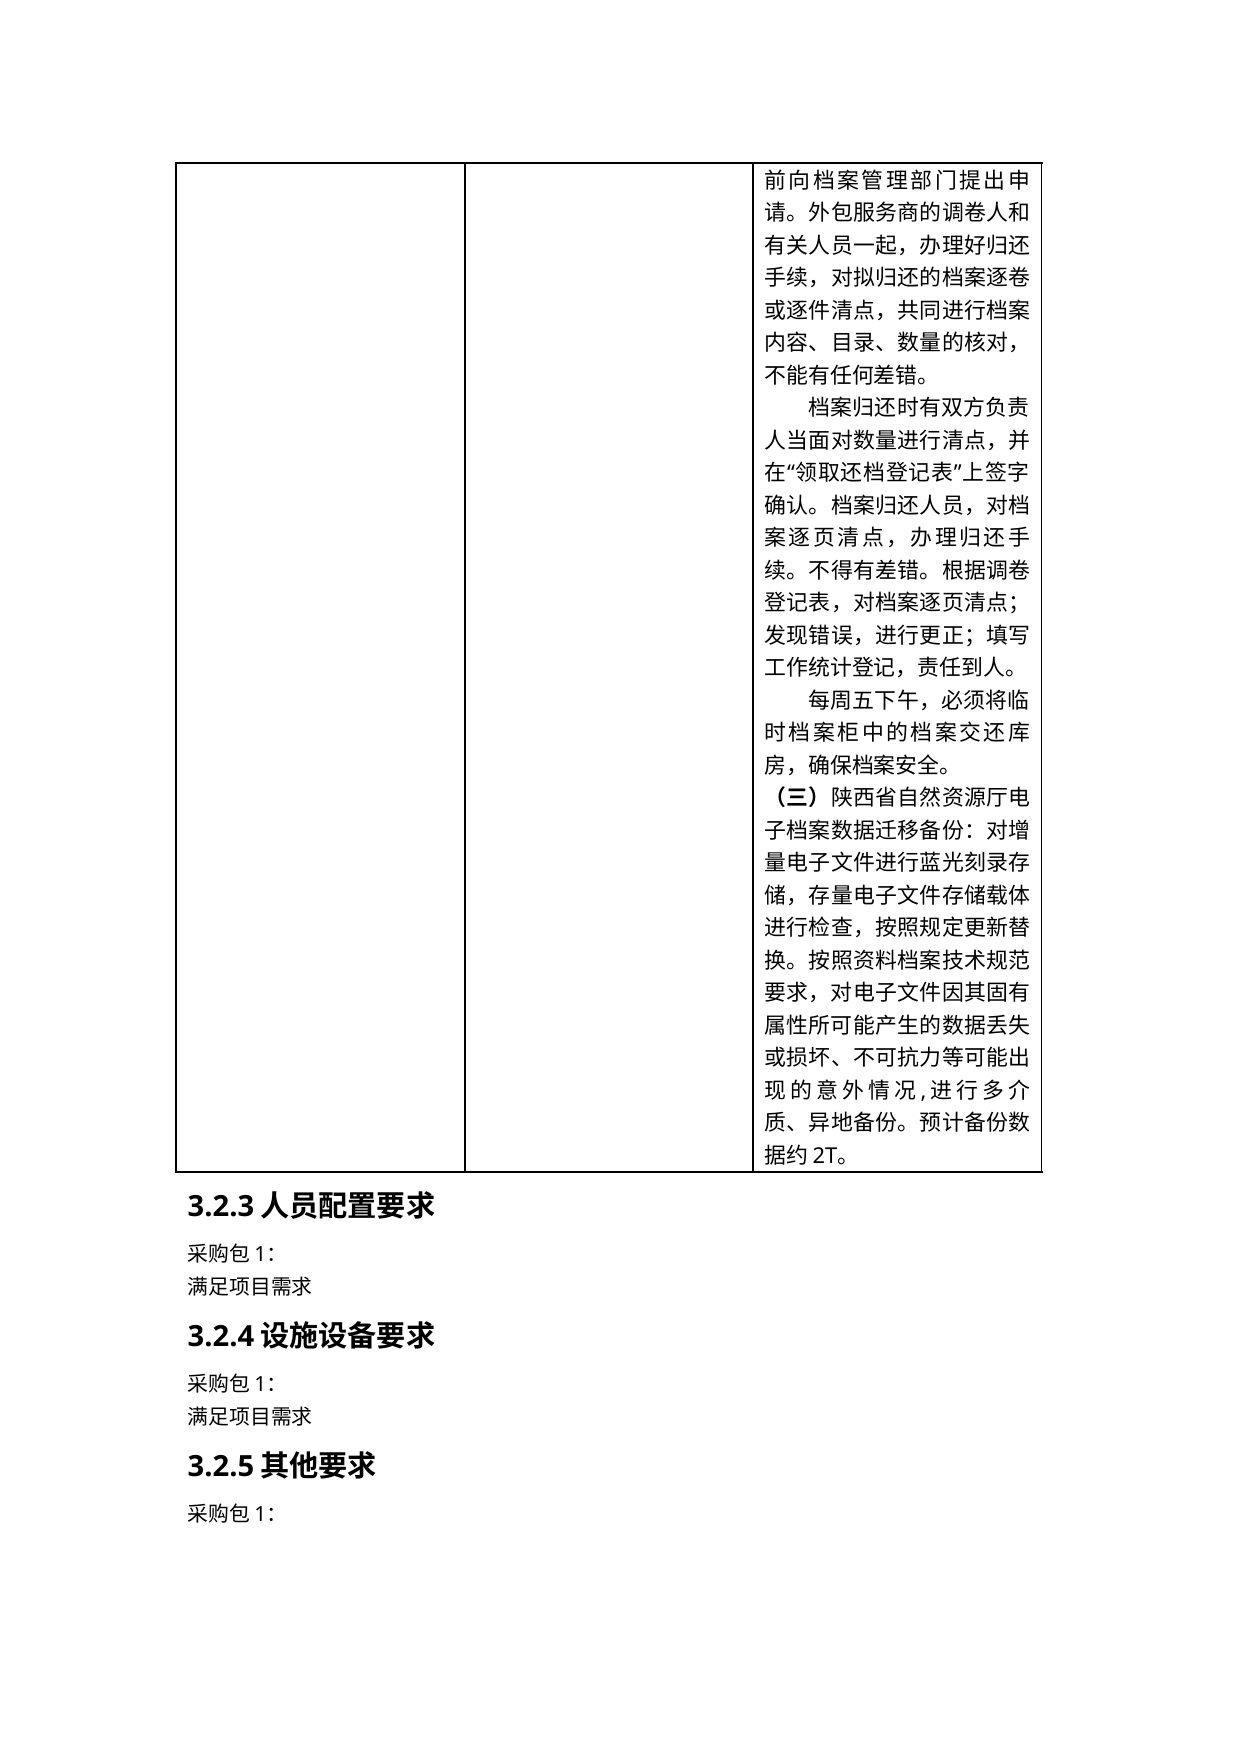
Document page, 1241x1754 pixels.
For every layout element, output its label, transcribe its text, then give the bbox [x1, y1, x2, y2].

text 采购包1： [187, 1498, 1053, 1530]
text 满足项目需求 [187, 1270, 1053, 1303]
text 3.2.3人员配置要求 [187, 1173, 1053, 1238]
text 采购包1： [187, 1238, 1053, 1270]
table_cell [466, 164, 752, 1171]
text 满足项目需求 [187, 1400, 1053, 1433]
text 3.2.4设施设备要求 [187, 1303, 1053, 1368]
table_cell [754, 164, 1041, 1171]
text 采购包1： [187, 1368, 1053, 1400]
text 3.2.5其他要求 [187, 1433, 1053, 1498]
table_cell 1 [177, 164, 464, 1171]
